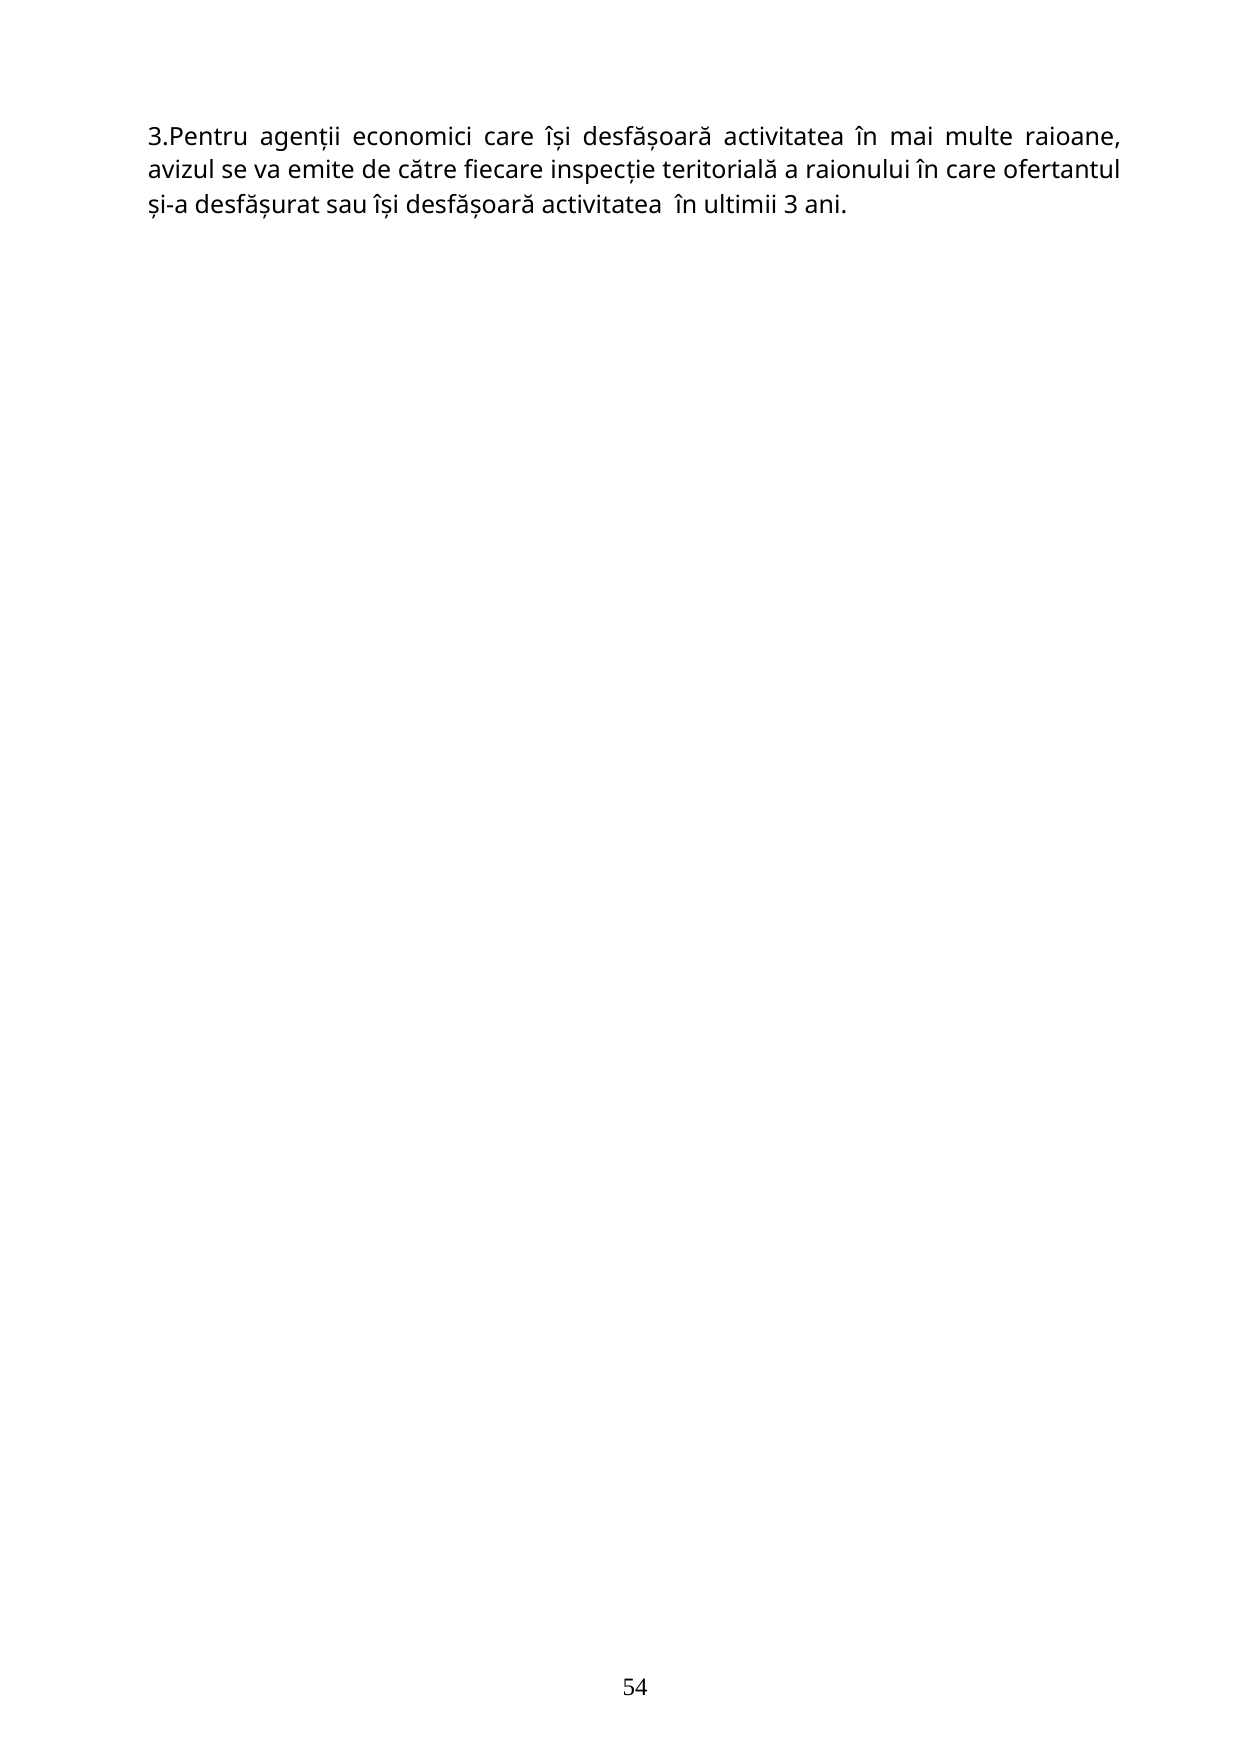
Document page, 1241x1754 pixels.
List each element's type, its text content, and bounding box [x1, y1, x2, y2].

text 3.Pentru agenţii economici care îşi desfăşoară activitatea în mai multe raioane, avizul se va emite de către fiecare inspecţie teritorială a raionului în care ofertantul şi-a desfăşurat sau îşi desfăşoară activitatea în ultimii 3 ani. [148, 118, 1122, 220]
